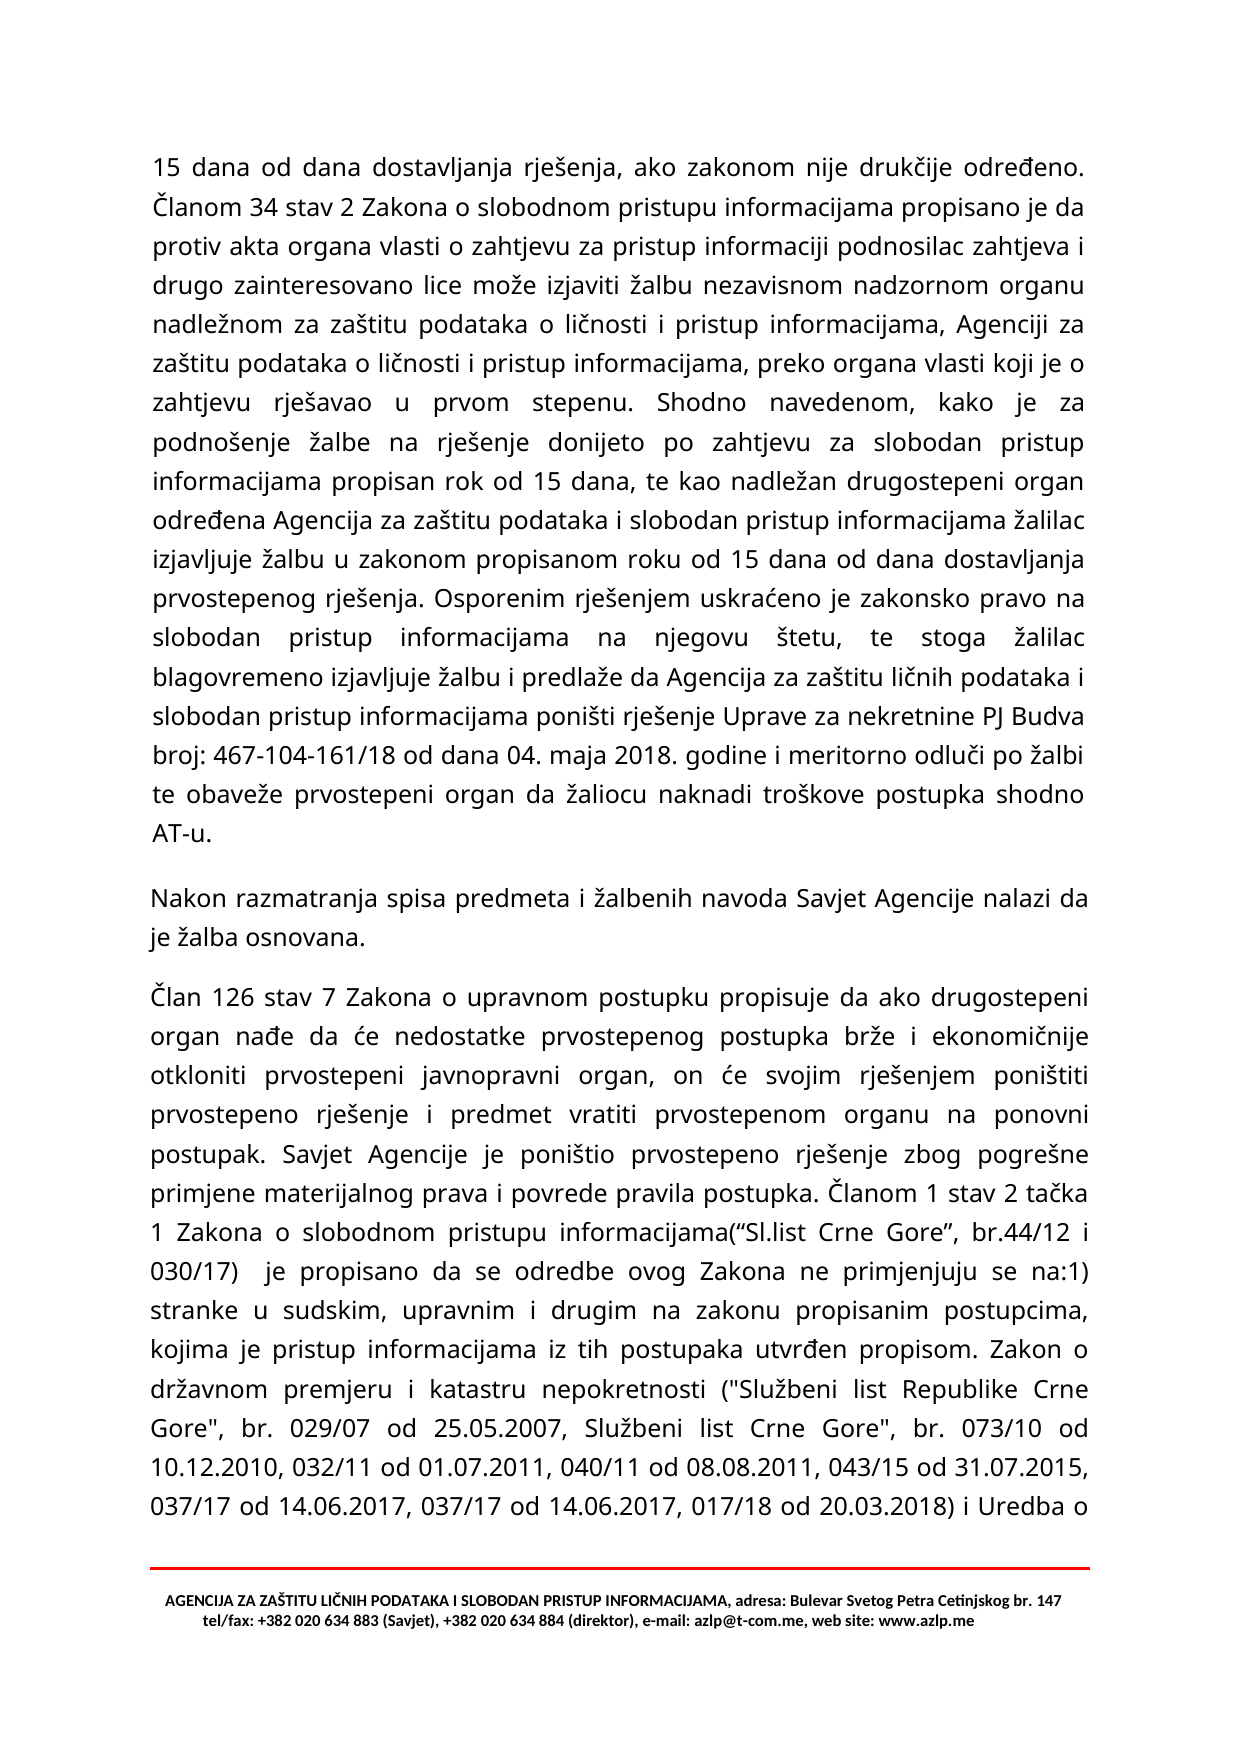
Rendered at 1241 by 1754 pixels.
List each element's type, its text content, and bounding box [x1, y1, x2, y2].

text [152, 150, 1086, 850]
text Nakon razmatranja spisa predmeta i žalbenih navoda Savjet Agencije nalazi da je žalba osnovana. [150, 880, 1090, 954]
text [150, 979, 1090, 1523]
